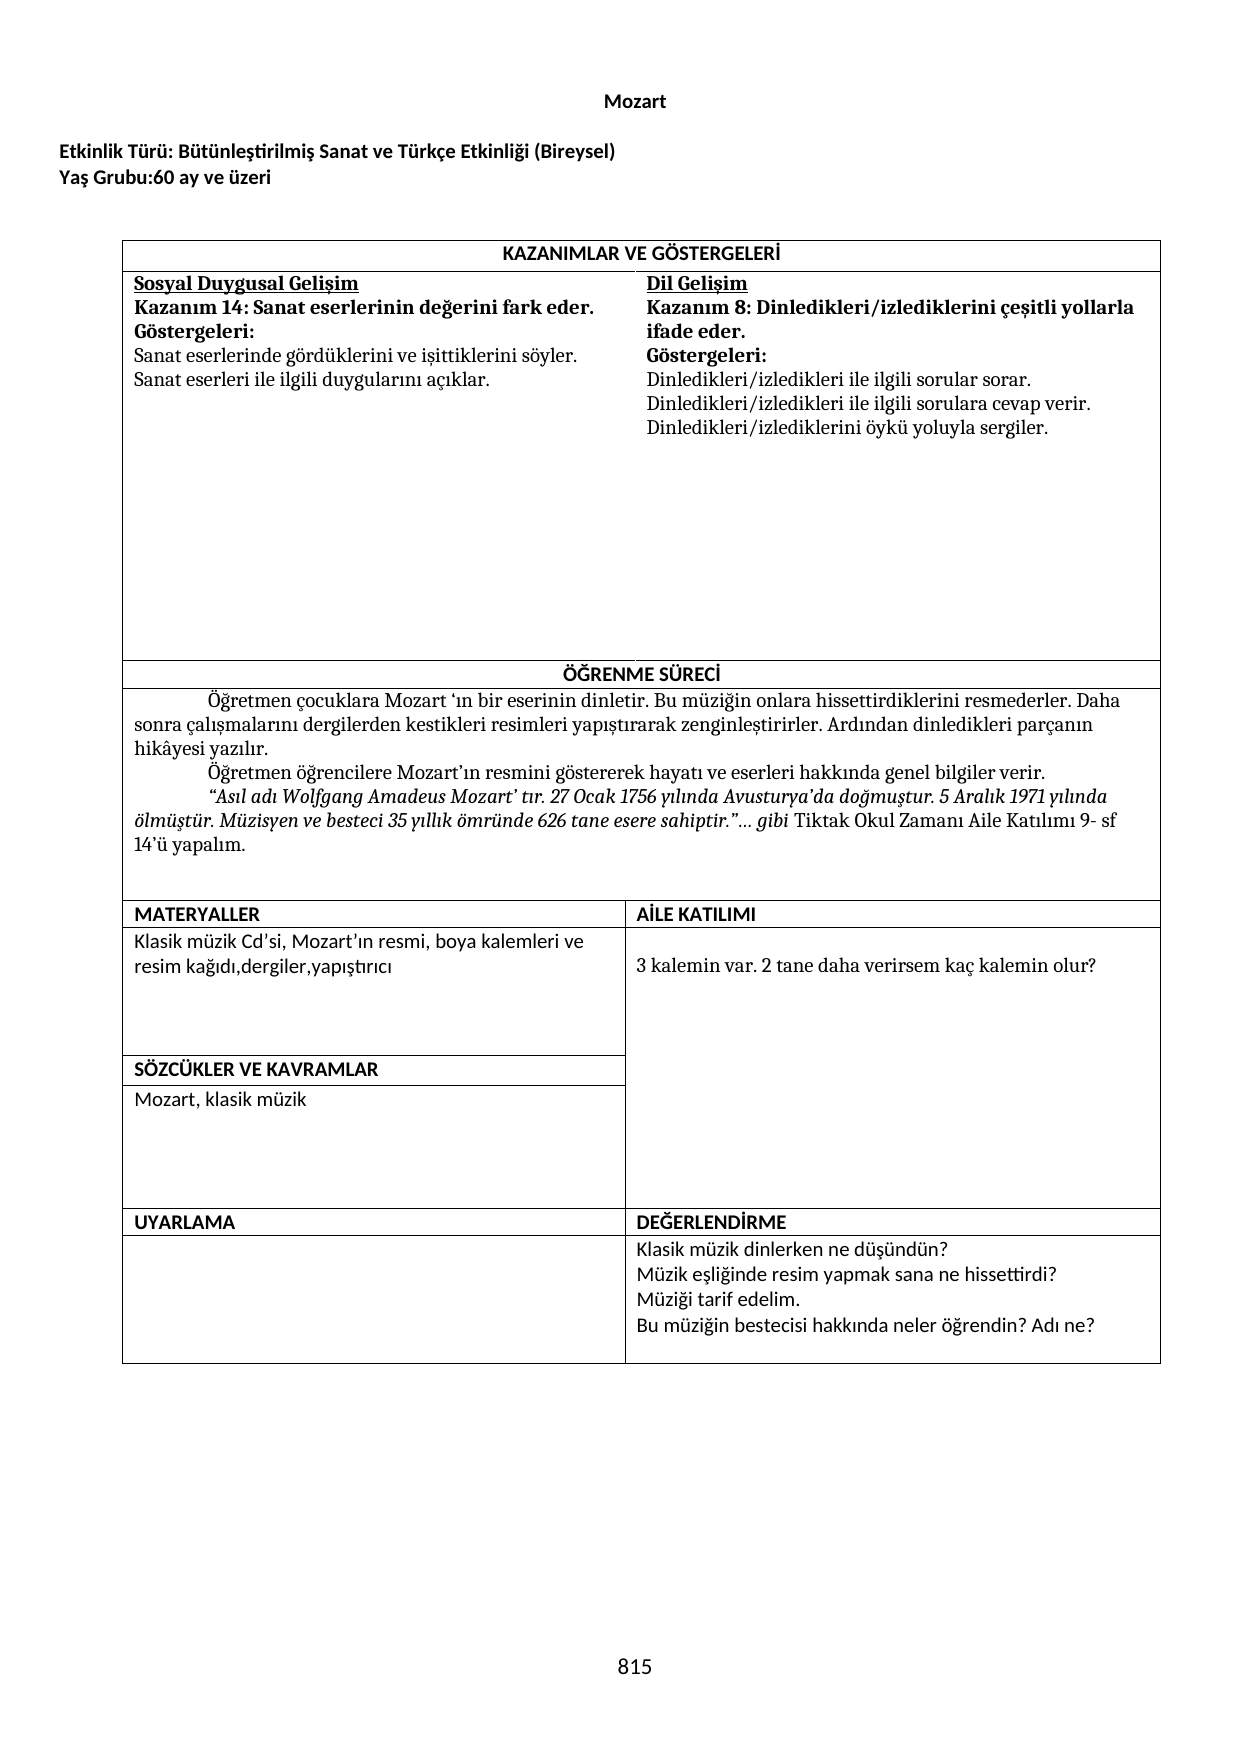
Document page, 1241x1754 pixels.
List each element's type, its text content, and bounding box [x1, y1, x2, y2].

table_cell [123, 1236, 625, 1363]
table_cell Öğretmen çocuklara Mozart ‘ın bir eserinin dinletir. Bu müziğin onlara hissettirdiklerini resmederler. Daha sonra çalışmalarını dergilerden kestikleri resimleri yapıştırarak zenginleştirirler. Ardından dinledikleri parçanın hikâyesi yazılır. Öğretmen öğrencilere Mozart’ın resmini göstererek hayatı ve eserleri hakkında genel bilgiler verir. “Asıl adı Wolfgang Amadeus Mozart’ tır. 27 Ocak 1756 yılında Avusturya’da doğmuştur. 5 Aralık 1971 yılında ölmüştür. Müzisyen ve besteci 35 yıllık ömründe 626 tane esere sahiptir.”… gibi Tiktak Okul Zamanı Aile Katılımı 9- sf 14’ü yapalım. [123, 689, 1160, 900]
table_cell UYARLAMA [123, 1209, 625, 1235]
table_cell 3 kalemin var. 2 tane daha verirsem kaç kalemin olur? [626, 928, 1160, 1208]
text Yaş Grubu:60 ay ve üzeri [59, 164, 1211, 189]
table_cell MATERYALLER [123, 901, 625, 927]
table_cell DEĞERLENDİRME [626, 1209, 1160, 1235]
table_cell AİLE KATILIMI [626, 901, 1160, 927]
table_header KAZANIMLAR VE GÖSTERGELERİ [123, 241, 1160, 271]
table_cell Sosyal Duygusal Gelişim Kazanım 14: Sanat eserlerinin değerini fark eder. Göstergeleri: Sanat eserlerinde gördüklerini ve işittiklerini söyler. Sanat eserleri ile ilgili duygularını açıklar. [123, 272, 635, 660]
text Mozart [59, 89, 1211, 114]
table_cell ÖĞRENME SÜRECİ [123, 661, 1160, 688]
table_cell Klasik müzik dinlerken ne düşündün? Müzik eşliğinde resim yapmak sana ne hissettirdi? Müziği tarif edelim. Bu müziğin bestecisi hakkında neler öğrendin? Adı ne? [626, 1236, 1160, 1363]
table_cell Mozart, klasik müzik [123, 1086, 625, 1208]
text Etkinlik Türü: Bütünleştirilmiş Sanat ve Türkçe Etkinliği (Bireysel) [59, 139, 1211, 164]
table_cell SÖZCÜKLER VE KAVRAMLAR [123, 1056, 625, 1085]
table_cell Klasik müzik Cd’si, Mozart’ın resmi, boya kalemleri ve resim kağıdı,dergiler,yapıştırıcı [123, 928, 625, 1055]
table_cell Dil Gelişim Kazanım 8: Dinledikleri/izlediklerini çeşitli yollarla ifade eder. Göstergeleri: Dinledikleri/izledikleri ile ilgili sorular sorar. Dinledikleri/izledikleri ile ilgili sorulara cevap verir. Dinledikleri/izlediklerini öykü yoluyla sergiler. [636, 272, 1160, 660]
